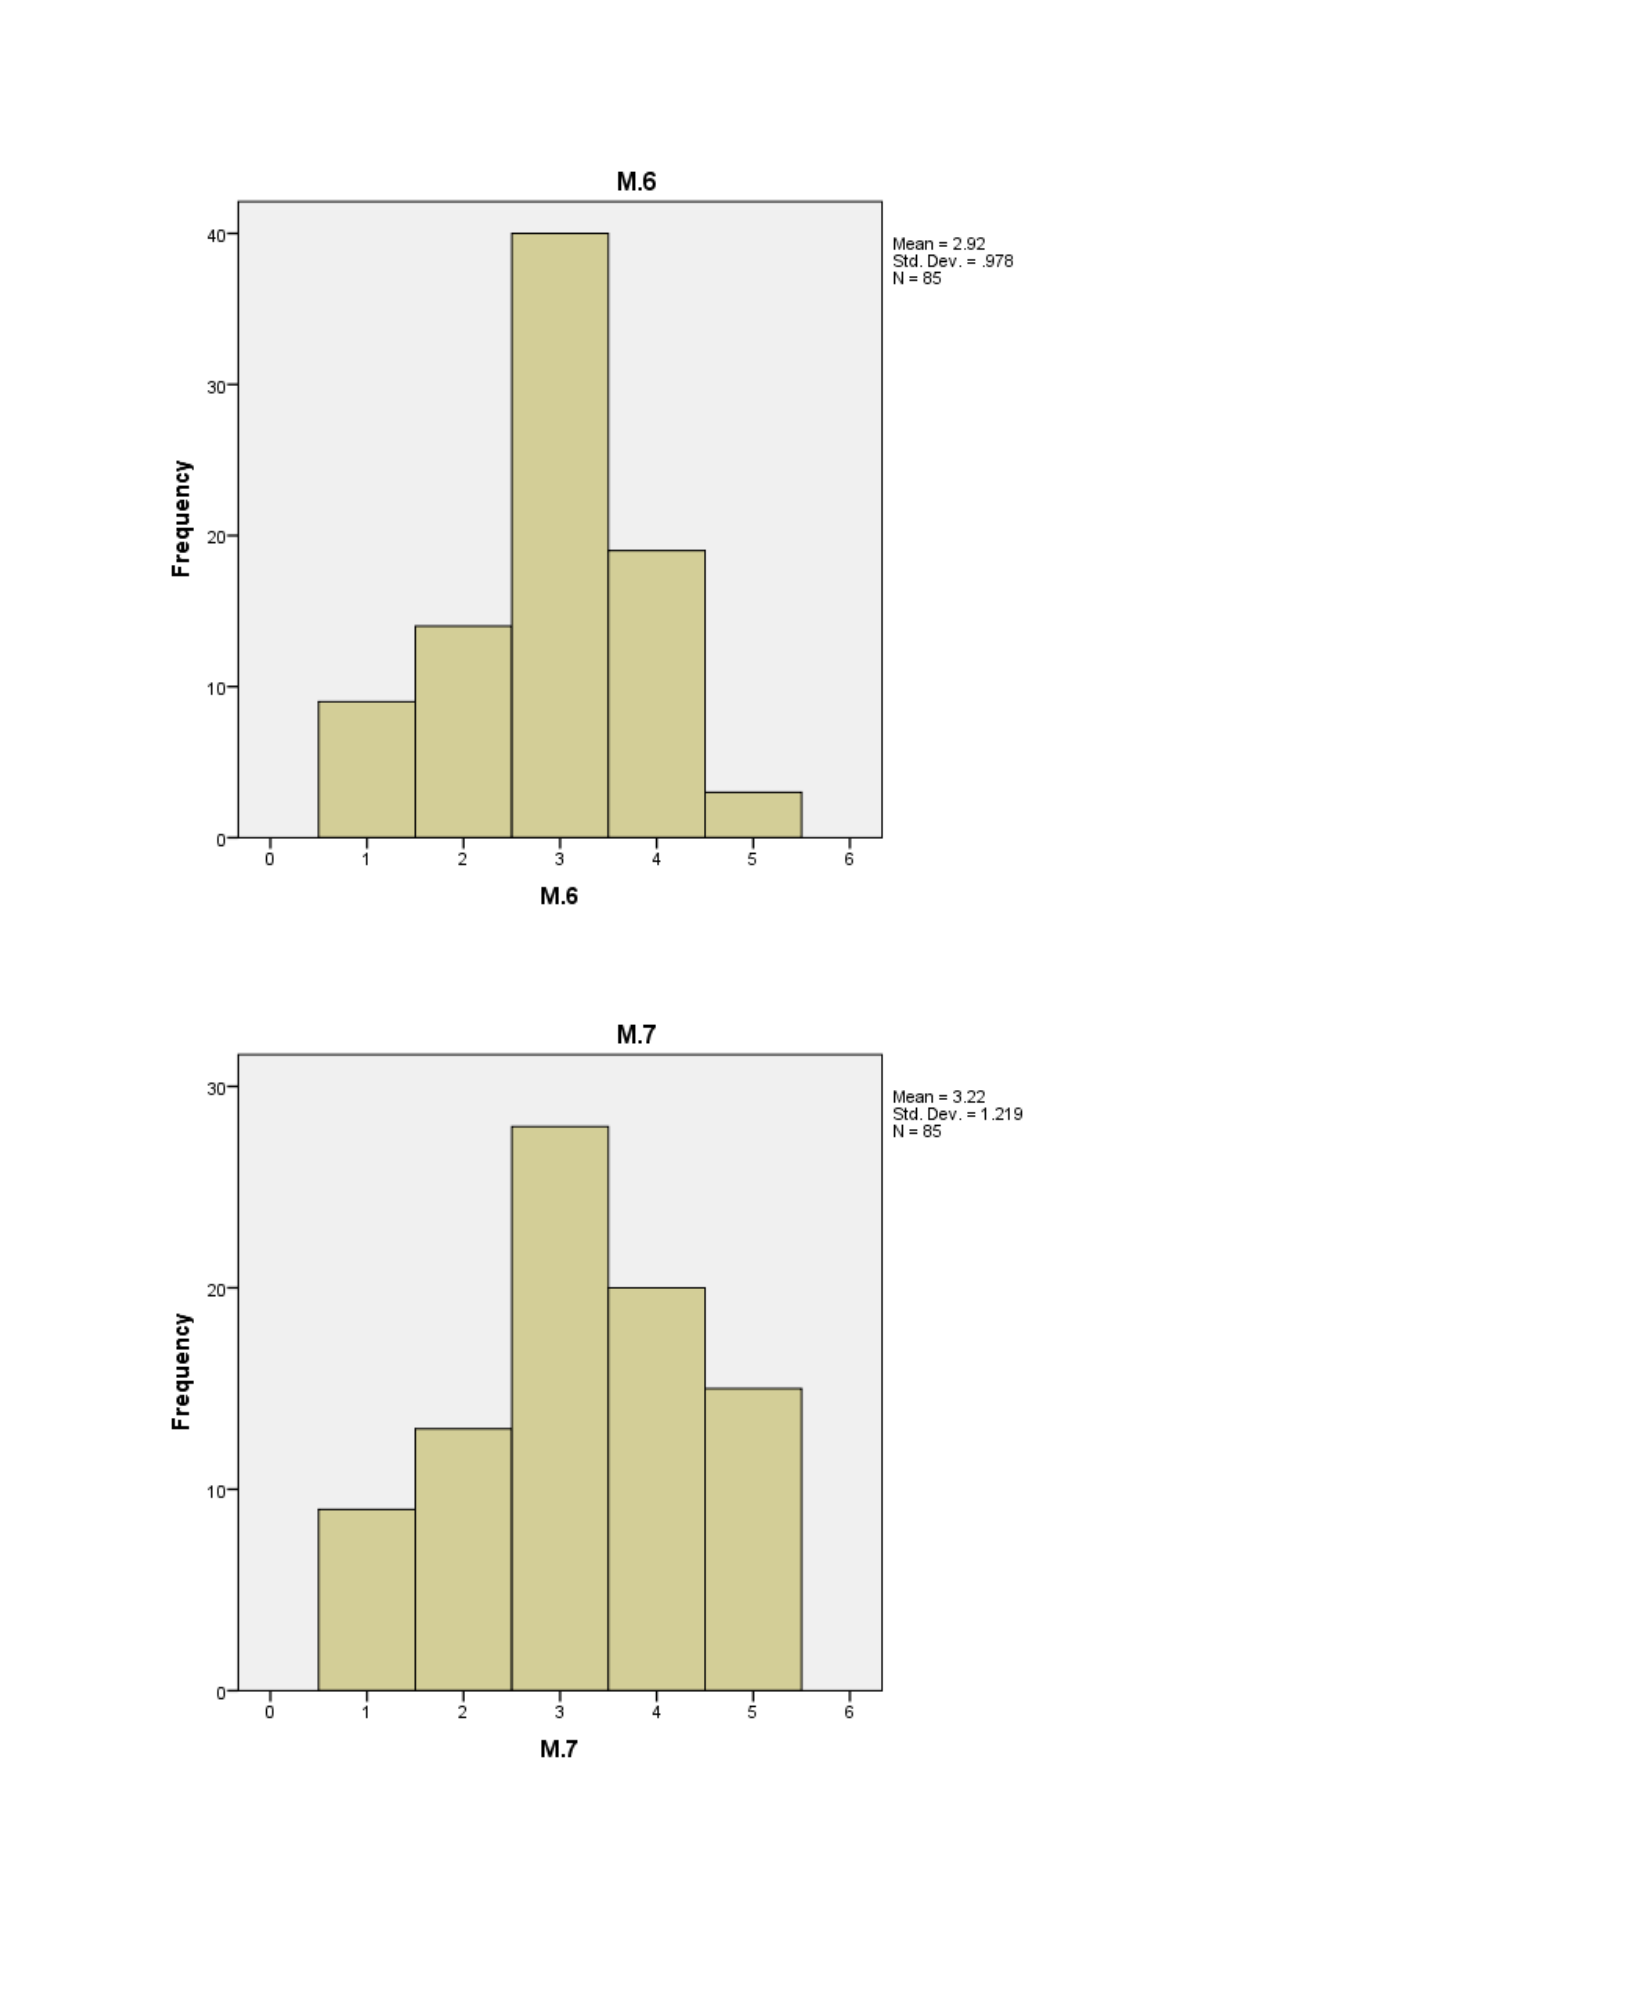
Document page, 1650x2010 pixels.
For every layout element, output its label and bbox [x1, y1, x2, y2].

picture [147, 147, 1129, 931]
picture [147, 1001, 1129, 1784]
